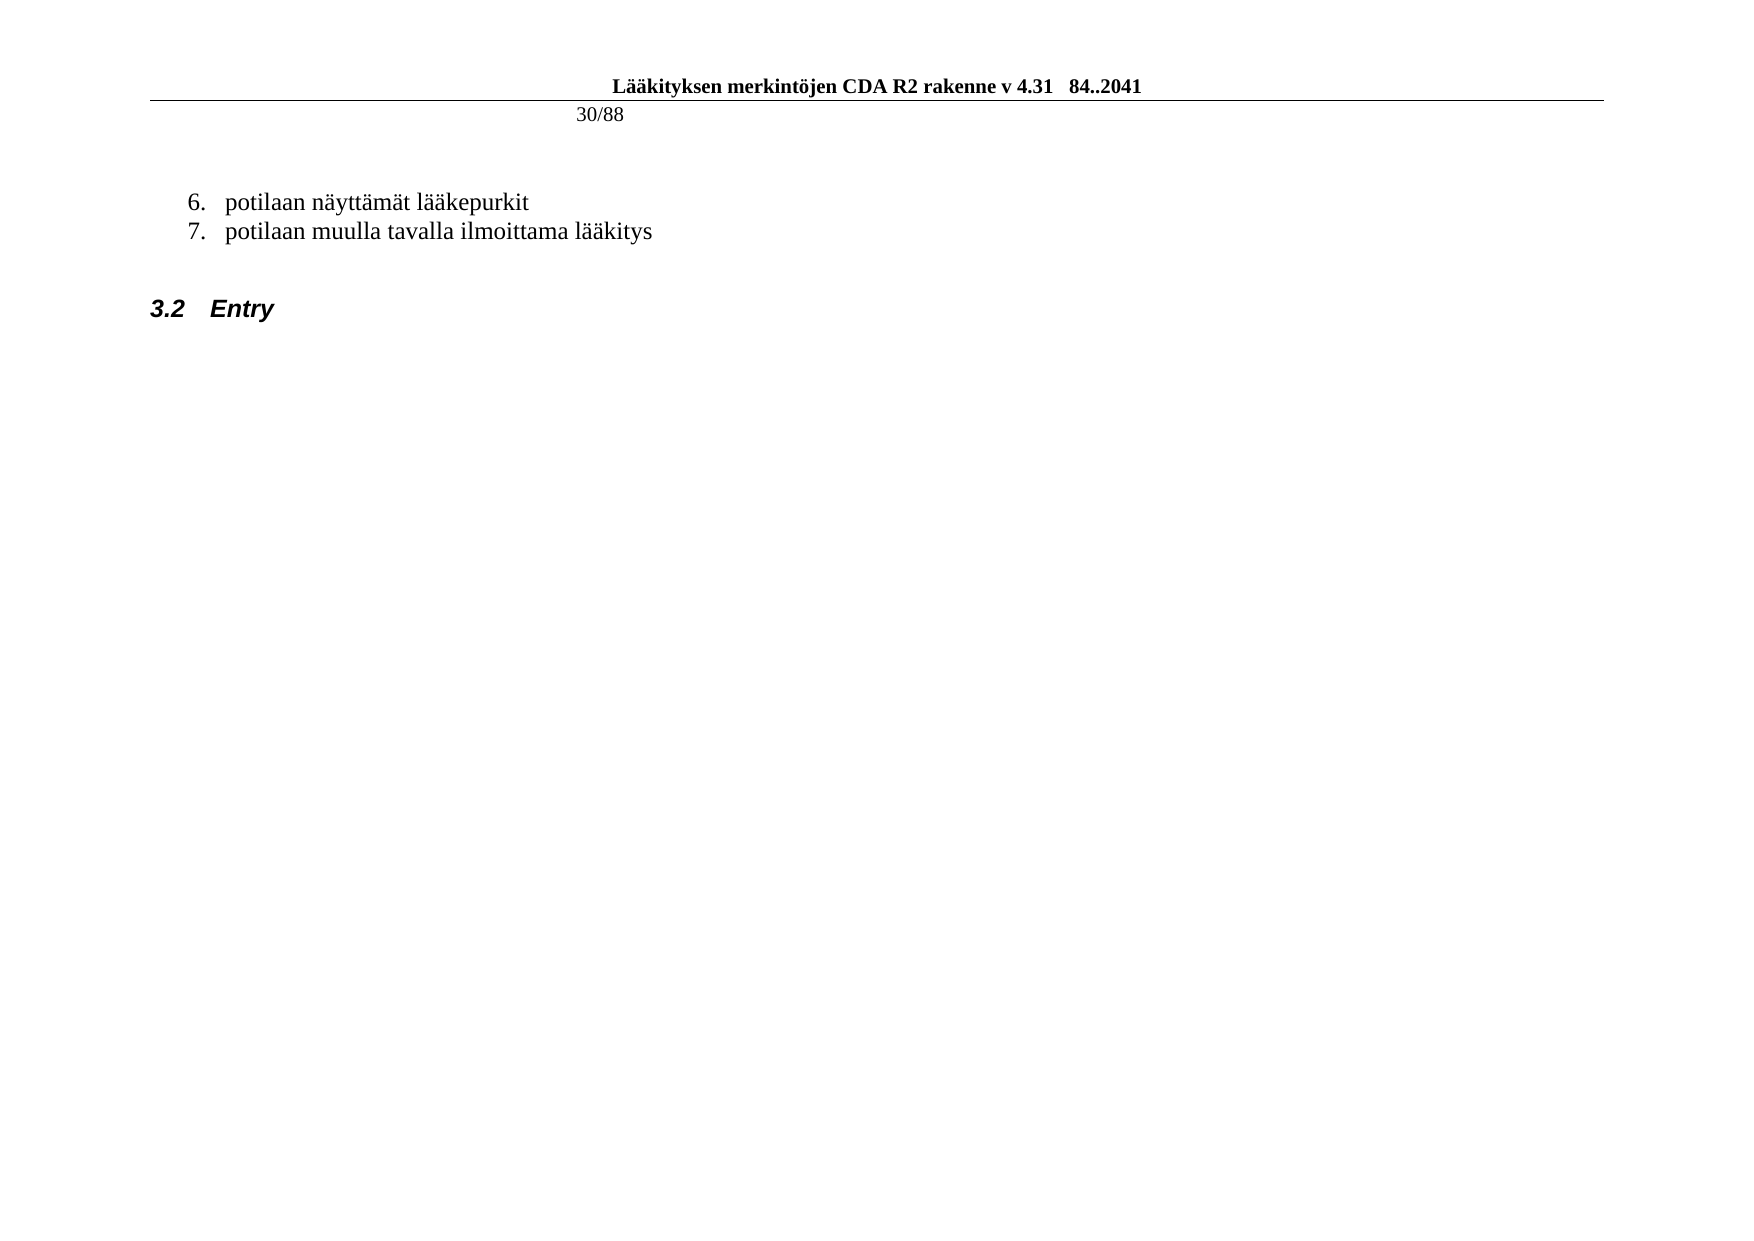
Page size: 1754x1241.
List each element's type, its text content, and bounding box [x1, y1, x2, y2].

list potilaan näyttämät lääkepurkit [187, 187, 1604, 216]
list potilaan muulla tavalla ilmoittama lääkitys [187, 216, 1604, 245]
subtitle Entry [150, 294, 1604, 323]
